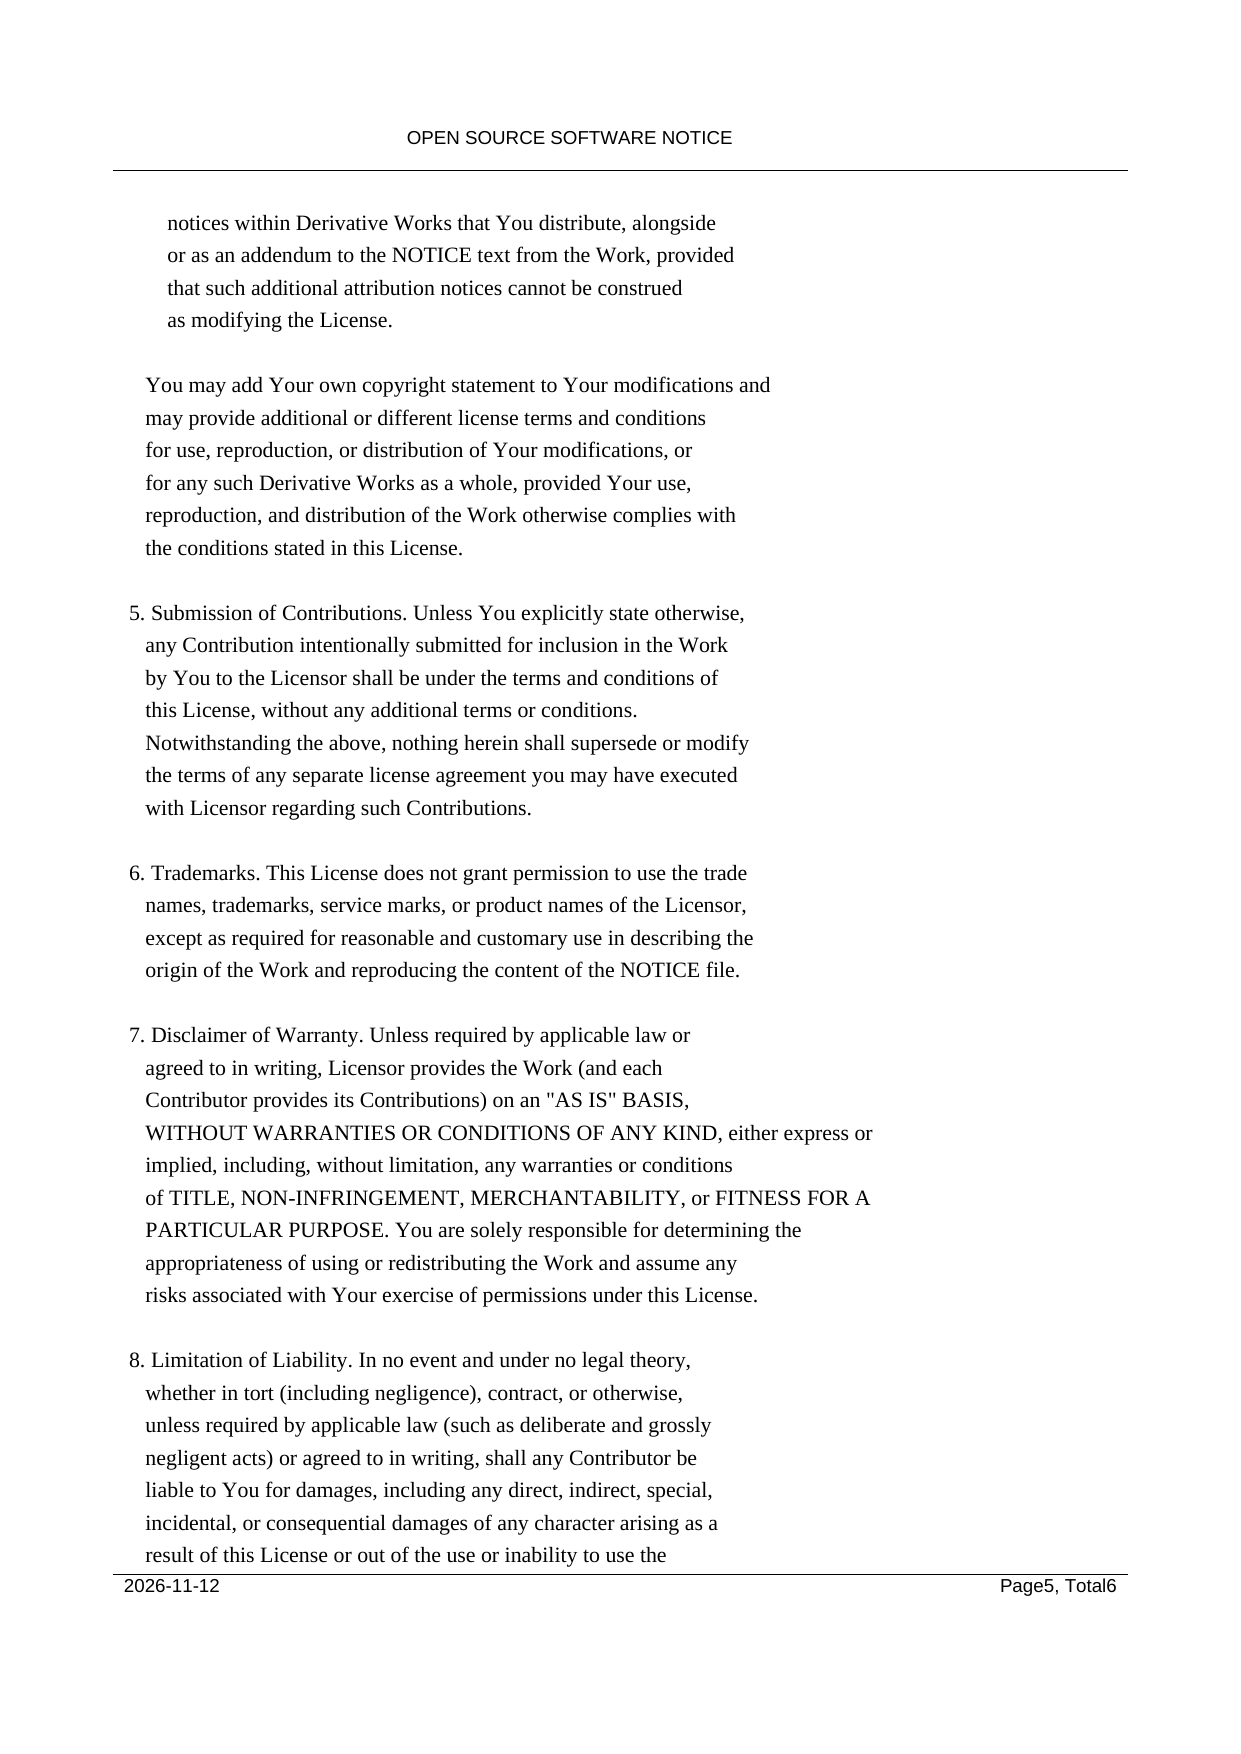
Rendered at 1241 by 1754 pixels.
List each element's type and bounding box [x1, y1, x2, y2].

text [112, 206, 1128, 1571]
